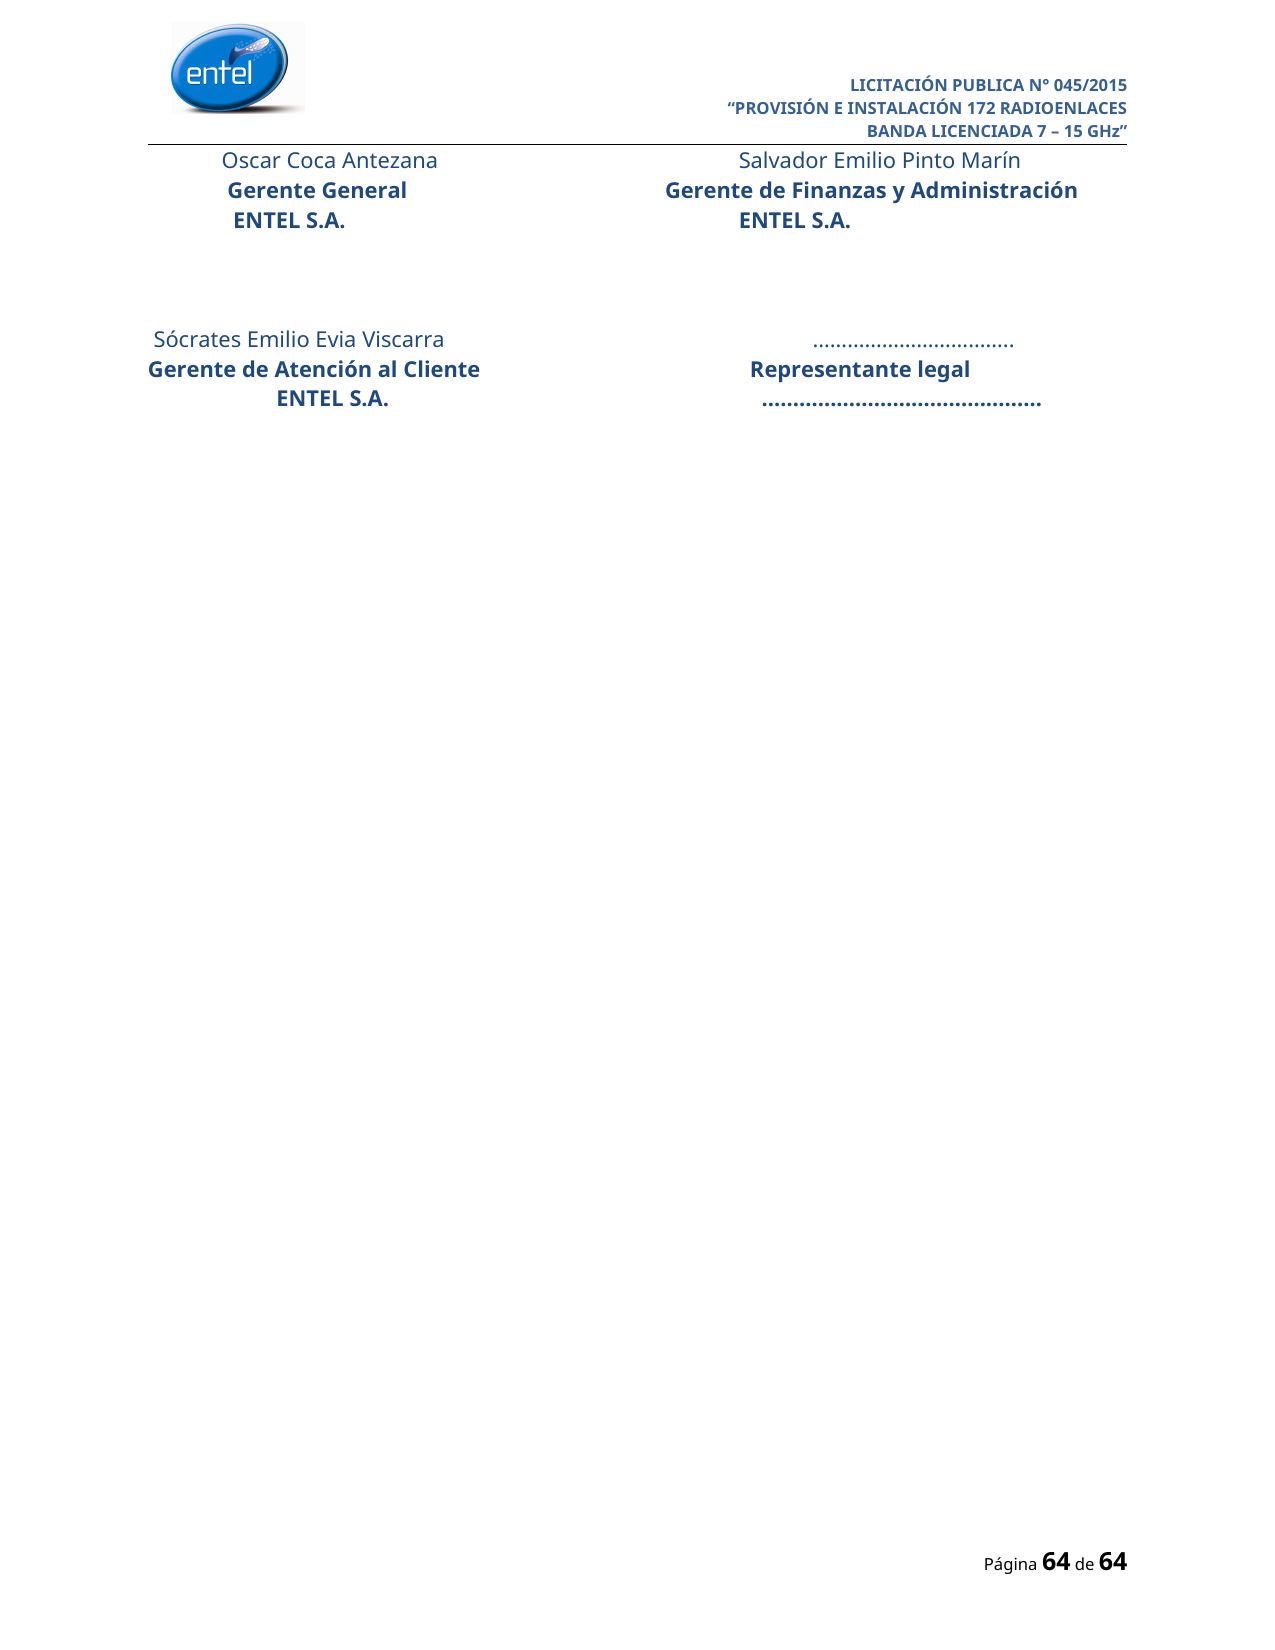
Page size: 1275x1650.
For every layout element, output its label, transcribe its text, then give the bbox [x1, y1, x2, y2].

text Oscar Coca Antezana Salvador Emilio Pinto Marín [148, 145, 1123, 175]
text ENTEL S.A. ……………………………………… [148, 383, 1127, 413]
text Gerente de Atención al Cliente Representante legal [148, 354, 1123, 383]
text Sócrates Emilio Evia Viscarra …………………………….. [148, 324, 1123, 354]
text Gerente General Gerente de Finanzas y Administración [148, 175, 1123, 205]
text ENTEL S.A. ENTEL S.A. [148, 205, 1123, 234]
picture [170, 22, 305, 114]
